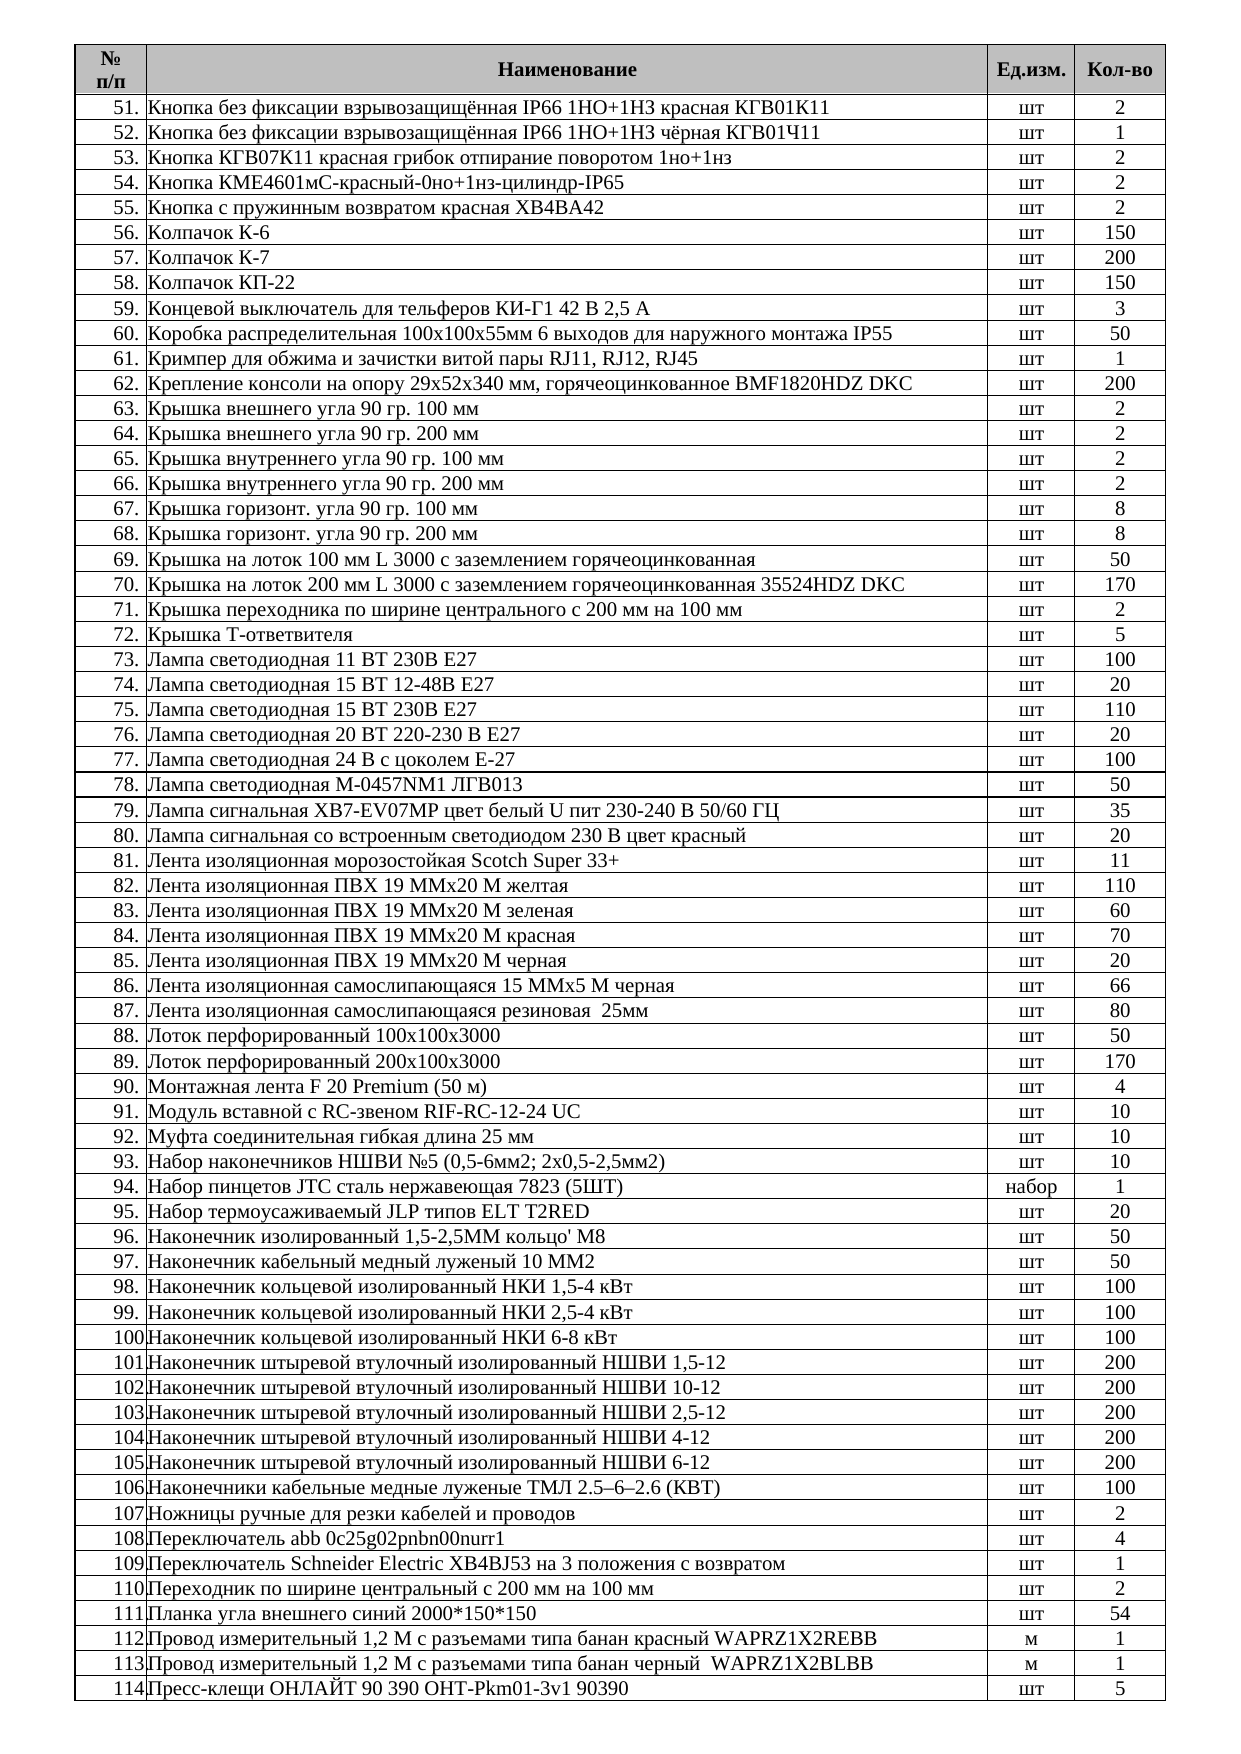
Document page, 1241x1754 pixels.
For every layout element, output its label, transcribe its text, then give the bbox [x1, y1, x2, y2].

table_cell шт [988, 1275, 1074, 1298]
table_cell Наконечник изолированный 1,5-2,5ММ кольцо' M8 [147, 1224, 987, 1248]
table_cell 100 [1075, 1325, 1165, 1349]
table_cell [76, 798, 146, 822]
table_cell Крышка горизонт. угла 90 гр. 200 мм [147, 521, 987, 545]
table_cell [76, 145, 146, 169]
table_cell набор [988, 1174, 1074, 1198]
table_cell [76, 1651, 146, 1675]
table_cell Кнопка без фиксации взрывозащищённая IP66 1НО+1НЗ чёрная КГВ01Ч11 [147, 120, 987, 144]
table_cell Наконечник штыревой втулочный изолированный НШВИ 6-12 [147, 1450, 987, 1474]
table_cell [76, 948, 146, 972]
table_cell Концевой выключатель для тельферов КИ-Г1 42 В 2,5 А [147, 295, 987, 319]
table_cell шт [988, 1375, 1074, 1399]
table_cell [76, 1275, 146, 1298]
table_cell [76, 245, 146, 269]
table_cell 1 [1075, 1626, 1165, 1650]
table_cell [76, 923, 146, 947]
table_cell [76, 898, 146, 922]
table_cell шт [988, 446, 1074, 470]
table_cell 2 [1075, 396, 1165, 420]
table_cell [76, 647, 146, 671]
table_cell шт [988, 622, 1074, 646]
table_cell [76, 1526, 146, 1549]
table_cell шт [988, 1526, 1074, 1549]
table_cell 20 [1075, 672, 1165, 696]
table_cell [76, 747, 146, 771]
table_cell [76, 1601, 146, 1625]
table_cell Кримпер для обжима и зачистки витой пары RJ11, RJ12, RJ45 [147, 346, 987, 370]
table_cell [76, 195, 146, 219]
table_cell [76, 622, 146, 646]
table_cell [76, 1375, 146, 1399]
table_cell шт [988, 697, 1074, 721]
table_cell 1 [1075, 346, 1165, 370]
table_cell 100 [1075, 1300, 1165, 1324]
table_cell [76, 1676, 146, 1700]
table_cell [76, 1475, 146, 1499]
table_cell шт [988, 1601, 1074, 1625]
table_cell [76, 1551, 146, 1575]
table_cell [76, 1425, 146, 1449]
table_cell м [988, 1651, 1074, 1675]
table_cell [76, 1024, 146, 1047]
table_cell 200 [1075, 1425, 1165, 1449]
table_cell 150 [1075, 220, 1165, 244]
table_cell [76, 496, 146, 520]
table_cell Наконечник кольцевой изолированный НКИ 6-8 кВт [147, 1325, 987, 1349]
table_cell Наконечники кабельные медные луженые ТМЛ 2.5–6–2.6 (КВТ) [147, 1475, 987, 1499]
table_cell шт [988, 1124, 1074, 1148]
table_cell шт [988, 496, 1074, 520]
table_cell 2 [1075, 597, 1165, 621]
table_cell 10 [1075, 1149, 1165, 1173]
table_cell шт [988, 1500, 1074, 1524]
table_cell 50 [1075, 773, 1165, 796]
table_cell Лоток перфорированный 200х100х3000 [147, 1049, 987, 1073]
table_cell Набор термоусаживаемый JLP типов ELT T2RED [147, 1199, 987, 1223]
table_cell шт [988, 1551, 1074, 1575]
table_cell шт [988, 546, 1074, 571]
table_cell Кнопка без фиксации взрывозащищённая IP66 1НО+1НЗ красная КГВ01К11 [147, 95, 987, 119]
table_cell шт [988, 1676, 1074, 1700]
table_cell 4 [1075, 1074, 1165, 1098]
table_cell Кнопка с пружинным возвратом красная XB4BA42 [147, 195, 987, 219]
table_cell 50 [1075, 546, 1165, 571]
table_cell шт [988, 1576, 1074, 1600]
table_cell 110 [1075, 697, 1165, 721]
table_cell шт [988, 747, 1074, 771]
table_cell 200 [1075, 371, 1165, 395]
table_cell шт [988, 722, 1074, 746]
table_cell Наконечник штыревой втулочный изолированный НШВИ 4-12 [147, 1425, 987, 1449]
table_cell Наконечник кольцевой изолированный НКИ 1,5-4 кВт [147, 1275, 987, 1298]
table_cell Лампа сигнальная со встроенным светодиодом 230 В цвет красный [147, 823, 987, 847]
table_cell 2 [1075, 195, 1165, 219]
table_cell Провод измерительный 1,2 М с разъемами типа банан красный WAPRZ1X2REBB [147, 1626, 987, 1650]
table_cell [76, 1049, 146, 1073]
table_cell [76, 521, 146, 545]
table_cell Лампа светодиодная 15 ВТ 12-48В Е27 [147, 672, 987, 696]
table_cell м [988, 1626, 1074, 1650]
table_cell [76, 471, 146, 495]
table_cell 80 [1075, 998, 1165, 1022]
table_cell шт [988, 521, 1074, 545]
table_cell Провод измерительный 1,2 М с разъемами типа банан черный WAPRZ1X2BLBB [147, 1651, 987, 1675]
table_cell 4 [1075, 1526, 1165, 1549]
table_cell [76, 1500, 146, 1524]
table_cell 2 [1075, 421, 1165, 445]
table_cell [76, 672, 146, 696]
table_cell Планка угла внешнего синий 2000*150*150 [147, 1601, 987, 1625]
table_cell [76, 1249, 146, 1273]
table_cell [76, 823, 146, 847]
table_cell Лента изоляционная ПВХ 19 ММх20 М желтая [147, 873, 987, 897]
table_cell [76, 873, 146, 897]
table_cell шт [988, 1400, 1074, 1424]
table_cell шт [988, 1074, 1074, 1098]
table_cell [76, 546, 146, 571]
table_cell 100 [1075, 747, 1165, 771]
table_cell шт [988, 1149, 1074, 1173]
table_cell Крышка на лоток 200 мм L 3000 с заземлением горячеоцинкованная 35524HDZ DKC [147, 572, 987, 596]
table_cell 2 [1075, 446, 1165, 470]
table_cell 3 [1075, 295, 1165, 319]
table_cell 35 [1075, 798, 1165, 822]
table_cell [76, 295, 146, 319]
table_cell шт [988, 1350, 1074, 1374]
table_cell [76, 1400, 146, 1424]
table_cell шт [988, 1224, 1074, 1248]
table_cell 100 [1075, 647, 1165, 671]
table_cell [76, 270, 146, 294]
table_cell шт [988, 145, 1074, 169]
table_header № п/п [76, 45, 146, 93]
table_cell шт [988, 798, 1074, 822]
table_cell шт [988, 1425, 1074, 1449]
table_cell шт [988, 998, 1074, 1022]
table_cell Кнопка КМЕ4601мС-красный-0но+1нз-цилиндр-IP65 [147, 170, 987, 194]
table_cell [76, 170, 146, 194]
table_cell 170 [1075, 572, 1165, 596]
table_cell шт [988, 1249, 1074, 1273]
table_cell Кнопка КГВ07К11 красная грибок отпирание поворотом 1но+1нз [147, 145, 987, 169]
table_cell 2 [1075, 170, 1165, 194]
table_cell [76, 1099, 146, 1123]
table_cell Крышка горизонт. угла 90 гр. 100 мм [147, 496, 987, 520]
table_cell [76, 572, 146, 596]
table_cell 200 [1075, 1375, 1165, 1399]
table_cell [76, 396, 146, 420]
table_cell шт [988, 1450, 1074, 1474]
table_cell Лента изоляционная самослипающаяся резиновая 25мм [147, 998, 987, 1022]
table_cell Модуль вставной с RC-звеном RIF-RC-12-24 UC [147, 1099, 987, 1123]
table_cell Монтажная лента F 20 Premium (50 м) [147, 1074, 987, 1098]
table_cell Крышка Т-ответвителя [147, 622, 987, 646]
table_header Наименование [147, 45, 987, 93]
table_cell [76, 371, 146, 395]
table_cell [76, 220, 146, 244]
table_cell Пресс-клещи ОНЛАЙТ 90 390 OHT-Pkm01-3v1 90390 [147, 1676, 987, 1700]
table_cell шт [988, 396, 1074, 420]
table_cell [76, 773, 146, 796]
table_cell шт [988, 1475, 1074, 1499]
table_cell 1 [1075, 1551, 1165, 1575]
table_cell 20 [1075, 1199, 1165, 1223]
table_cell шт [988, 1049, 1074, 1073]
table_header Кол-во [1075, 45, 1165, 93]
table_cell 20 [1075, 948, 1165, 972]
table_cell [76, 120, 146, 144]
table_cell Лента изоляционная ПВХ 19 ММх20 М черная [147, 948, 987, 972]
table_cell Набор наконечников НШВИ №5 (0,5-6мм2; 2x0,5-2,5мм2) [147, 1149, 987, 1173]
table_cell Переходник по ширине центральный с 200 мм на 100 мм [147, 1576, 987, 1600]
table_cell [76, 321, 146, 344]
table_cell Ножницы ручные для резки кабелей и проводов [147, 1500, 987, 1524]
table_cell Колпачок К-6 [147, 220, 987, 244]
table_cell шт [988, 471, 1074, 495]
table_cell шт [988, 1300, 1074, 1324]
table_cell [76, 848, 146, 872]
table_cell Лампа светодиодная 20 ВТ 220-230 В Е27 [147, 722, 987, 746]
table_cell шт [988, 270, 1074, 294]
table_cell 1 [1075, 1174, 1165, 1198]
table_cell 110 [1075, 873, 1165, 897]
table_cell Муфта соединительная гибкая длина 25 мм [147, 1124, 987, 1148]
table_cell 66 [1075, 973, 1165, 997]
table_cell шт [988, 295, 1074, 319]
table_cell шт [988, 898, 1074, 922]
table_cell Лампа светодиодная М-0457NM1 ЛГВ013 [147, 773, 987, 796]
table_cell Крышка внешнего угла 90 гр. 200 мм [147, 421, 987, 445]
table_cell Коробка распределительная 100х100х55мм 6 выходов для наружного монтажа IP55 [147, 321, 987, 344]
table_cell 50 [1075, 1224, 1165, 1248]
table_cell шт [988, 1024, 1074, 1047]
table_cell шт [988, 948, 1074, 972]
table_cell Крышка переходника по ширине центрального с 200 мм на 100 мм [147, 597, 987, 621]
table_cell Колпачок К-7 [147, 245, 987, 269]
table_cell Лента изоляционная самослипающаяся 15 ММх5 М черная [147, 973, 987, 997]
table_cell шт [988, 220, 1074, 244]
table_cell 100 [1075, 1275, 1165, 1298]
table_cell 2 [1075, 1500, 1165, 1524]
table_cell шт [988, 597, 1074, 621]
table_cell Крышка внутреннего угла 90 гр. 100 мм [147, 446, 987, 470]
table_cell Лампа сигнальная XB7-EV07MP цвет белый U пит 230-240 В 50/60 ГЦ [147, 798, 987, 822]
table_cell 70 [1075, 923, 1165, 947]
table_cell Колпачок КП-22 [147, 270, 987, 294]
table_cell 11 [1075, 848, 1165, 872]
table_cell [76, 346, 146, 370]
table_cell 50 [1075, 1024, 1165, 1047]
table_cell 60 [1075, 898, 1165, 922]
table_cell шт [988, 1099, 1074, 1123]
table_cell [76, 1074, 146, 1098]
table_cell [76, 1124, 146, 1148]
table_cell [76, 1450, 146, 1474]
table_cell 20 [1075, 823, 1165, 847]
table_cell 10 [1075, 1099, 1165, 1123]
table_header Ед.изм. [988, 45, 1074, 93]
table_cell [76, 722, 146, 746]
table_cell [76, 697, 146, 721]
table_cell шт [988, 120, 1074, 144]
table_cell шт [988, 923, 1074, 947]
table_cell шт [988, 371, 1074, 395]
table_cell 8 [1075, 521, 1165, 545]
table_cell 200 [1075, 245, 1165, 269]
table_cell шт [988, 848, 1074, 872]
table_cell Набор пинцетов JTC сталь нержавеющая 7823 (5ШТ) [147, 1174, 987, 1198]
table_cell Лента изоляционная морозостойкая Scotch Super 33+ [147, 848, 987, 872]
table_cell 1 [1075, 120, 1165, 144]
table_cell 50 [1075, 321, 1165, 344]
table_cell 100 [1075, 1475, 1165, 1499]
table_cell 2 [1075, 145, 1165, 169]
table_cell 8 [1075, 496, 1165, 520]
table_cell 200 [1075, 1400, 1165, 1424]
table_cell [76, 1224, 146, 1248]
table_cell 200 [1075, 1450, 1165, 1474]
table_cell Лоток перфорированный 100х100х3000 [147, 1024, 987, 1047]
table_cell 170 [1075, 1049, 1165, 1073]
table_cell 5 [1075, 1676, 1165, 1700]
table_cell 5 [1075, 622, 1165, 646]
table_cell Наконечник кабельный медный луженый 10 ММ2 [147, 1249, 987, 1273]
table_cell Лампа светодиодная 11 ВТ 230В E27 [147, 647, 987, 671]
table_cell Наконечник штыревой втулочный изолированный НШВИ 10-12 [147, 1375, 987, 1399]
table_cell Наконечник кольцевой изолированный НКИ 2,5-4 кВт [147, 1300, 987, 1324]
table_cell Лента изоляционная ПВХ 19 ММх20 М красная [147, 923, 987, 947]
table_cell [76, 1626, 146, 1650]
table_cell Крепление консоли на опору 29х52х340 мм, горячеоцинкованное BMF1820HDZ DKC [147, 371, 987, 395]
table_cell Крышка внешнего угла 90 гр. 100 мм [147, 396, 987, 420]
table_cell шт [988, 95, 1074, 119]
table_cell Наконечник штыревой втулочный изолированный НШВИ 2,5-12 [147, 1400, 987, 1424]
table_cell 20 [1075, 722, 1165, 746]
table_cell Переключатель abb 0c25g02pnbn00nurr1 [147, 1526, 987, 1549]
table_cell шт [988, 421, 1074, 445]
table_cell [76, 1325, 146, 1349]
table_cell шт [988, 346, 1074, 370]
table_cell шт [988, 245, 1074, 269]
table_cell Лента изоляционная ПВХ 19 ММх20 М зеленая [147, 898, 987, 922]
table_cell шт [988, 1325, 1074, 1349]
table_cell [76, 973, 146, 997]
table_cell 54 [1075, 1601, 1165, 1625]
table_cell Крышка внутреннего угла 90 гр. 200 мм [147, 471, 987, 495]
table_cell 1 [1075, 1651, 1165, 1675]
table_cell 2 [1075, 95, 1165, 119]
table_cell шт [988, 773, 1074, 796]
table_cell 2 [1075, 471, 1165, 495]
table_cell шт [988, 1199, 1074, 1223]
table_cell шт [988, 973, 1074, 997]
table_cell [76, 1350, 146, 1374]
table_cell [76, 1174, 146, 1198]
table_cell [76, 1199, 146, 1223]
table_cell Лампа светодиодная 24 В с цоколем Е-27 [147, 747, 987, 771]
table_cell Лампа светодиодная 15 ВТ 230В E27 [147, 697, 987, 721]
table_cell шт [988, 170, 1074, 194]
table_cell [76, 998, 146, 1022]
table_cell Крышка на лоток 100 мм L 3000 с заземлением горячеоцинкованная [147, 546, 987, 571]
table_cell 10 [1075, 1124, 1165, 1148]
table_cell [76, 1576, 146, 1600]
table_cell 150 [1075, 270, 1165, 294]
table_cell 2 [1075, 1576, 1165, 1600]
table_cell 50 [1075, 1249, 1165, 1273]
table_cell шт [988, 647, 1074, 671]
table_cell [76, 1149, 146, 1173]
table_cell [76, 1300, 146, 1324]
table_cell шт [988, 321, 1074, 344]
table_cell шт [988, 572, 1074, 596]
table_cell [76, 446, 146, 470]
table_cell 200 [1075, 1350, 1165, 1374]
table_cell шт [988, 672, 1074, 696]
table_cell [76, 95, 146, 119]
table_cell шт [988, 823, 1074, 847]
table_cell Наконечник штыревой втулочный изолированный НШВИ 1,5-12 [147, 1350, 987, 1374]
table_cell шт [988, 195, 1074, 219]
table_cell шт [988, 873, 1074, 897]
table_cell [76, 597, 146, 621]
table_cell Переключатель Schneider Electric XB4BJ53 на 3 положения с возвратом [147, 1551, 987, 1575]
table_cell [76, 421, 146, 445]
